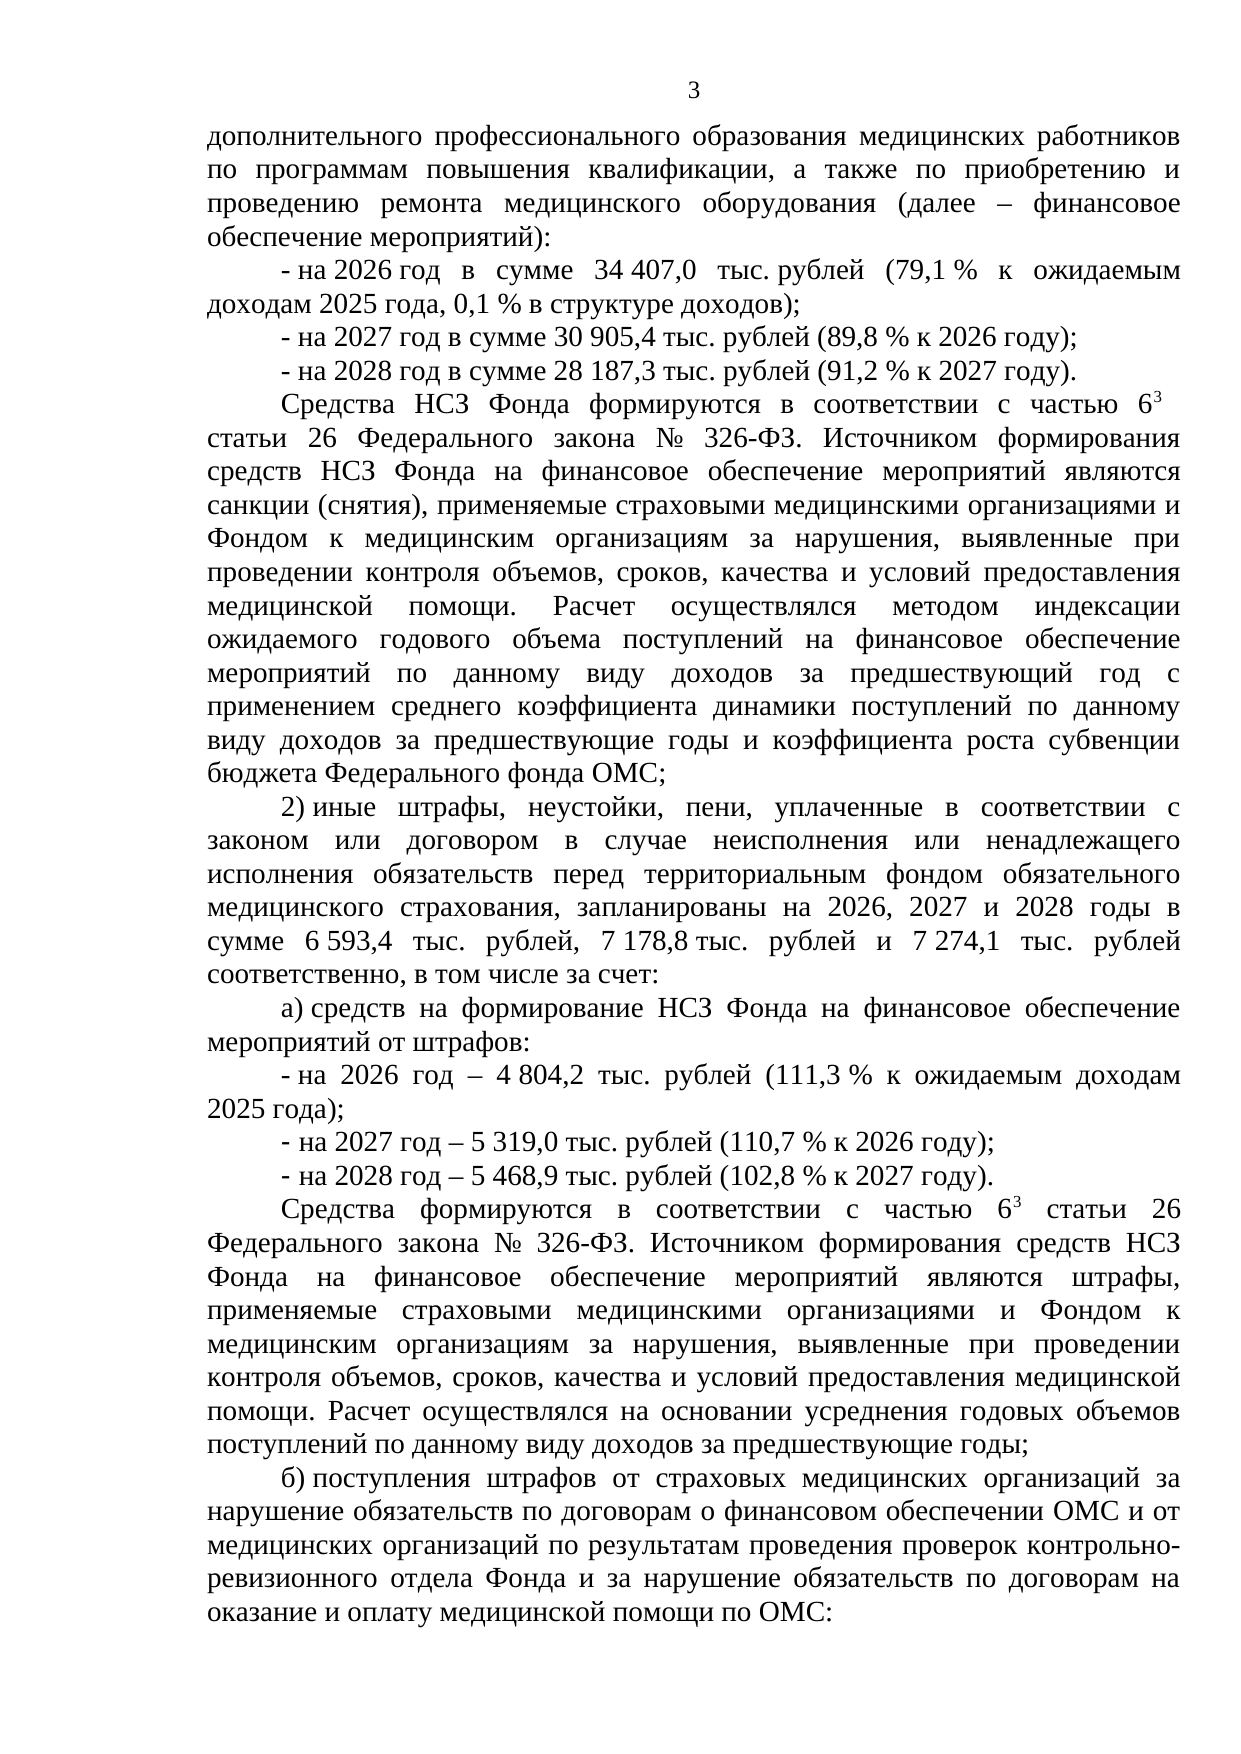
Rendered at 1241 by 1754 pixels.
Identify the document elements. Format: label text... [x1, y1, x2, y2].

text Средства НСЗ Фонда формируются в соответствии с частью 63 статьи 26 Федерального закона № 326-ФЗ. Источником формирования средств НСЗ Фонда на финансовое обеспечение мероприятий являются санкции (снятия), применяемые страховыми медицинскими организациями и Фондом к медицинским организациям за нарушения, выявленные при проведении контроля объемов, сроков, качества и условий предоставления медицинской помощи. Расчет осуществлялся методом индексации ожидаемого годового объема поступлений на финансовое обеспечение мероприятий по данному виду доходов за предшествующий год с применением среднего коэффициента динамики поступлений по данному виду доходов за предшествующие годы и коэффициента роста субвенции бюджета Федерального фонда ОМС; [207, 386, 1181, 789]
text - на 2027 год в сумме 30 905,4 тыс. рублей (89,8 % к 2026 году); [207, 319, 1181, 353]
text а) средств на формирование НСЗ Фонда на финансовое обеспечение мероприятий от штрафов: [207, 990, 1181, 1057]
text 2) иные штрафы, неустойки, пени, уплаченные в соответствии с законом или договором в случае неисполнения или ненадлежащего исполнения обязательств перед территориальным фондом обязательного медицинского страхования, запланированы на 2026, 2027 и 2028 годы в сумме 6 593,4 тыс. рублей, 7 178,8 тыс. рублей и 7 274,1 тыс. рублей соответственно, в том числе за счет: [207, 789, 1181, 990]
text - на 2027 год – 5 319,0 тыс. рублей (110,7 % к 2026 году); [207, 1124, 1181, 1158]
text - на 2028 год – 5 468,9 тыс. рублей (102,8 % к 2027 году). [207, 1158, 1181, 1192]
text - на 2026 год в сумме 34 407,0 тыс. рублей (79,1 % к ожидаемым доходам 2025 года, 0,1 % в структуре доходов); [207, 252, 1181, 319]
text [207, 118, 1181, 252]
text Средства формируются в соответствии с частью 63 статьи 26 Федерального закона № 326-ФЗ. Источником формирования средств НСЗ Фонда на финансовое обеспечение мероприятий являются штрафы, применяемые страховыми медицинскими организациями и Фондом к медицинским организациям за нарушения, выявленные при проведении контроля объемов, сроков, качества и условий предоставления медицинской помощи. Расчет осуществлялся на основании усреднения годовых объемов поступлений по данному виду доходов за предшествующие годы; [207, 1192, 1181, 1460]
text - на 2026 год – 4 804,2 тыс. рублей (111,3 % к ожидаемым доходам 2025 года); [207, 1057, 1181, 1124]
text - на 2028 год в сумме 28 187,3 тыс. рублей (91,2 % к 2027 году). [207, 353, 1181, 386]
text б) поступления штрафов от страховых медицинских организаций за нарушение обязательств по договорам о финансовом обеспечении ОМС и от медицинских организаций по результатам проведения проверок контрольно-ревизионного отдела Фонда и за нарушение обязательств по договорам на оказание и оплату медицинской помощи по ОМС: [207, 1460, 1181, 1628]
